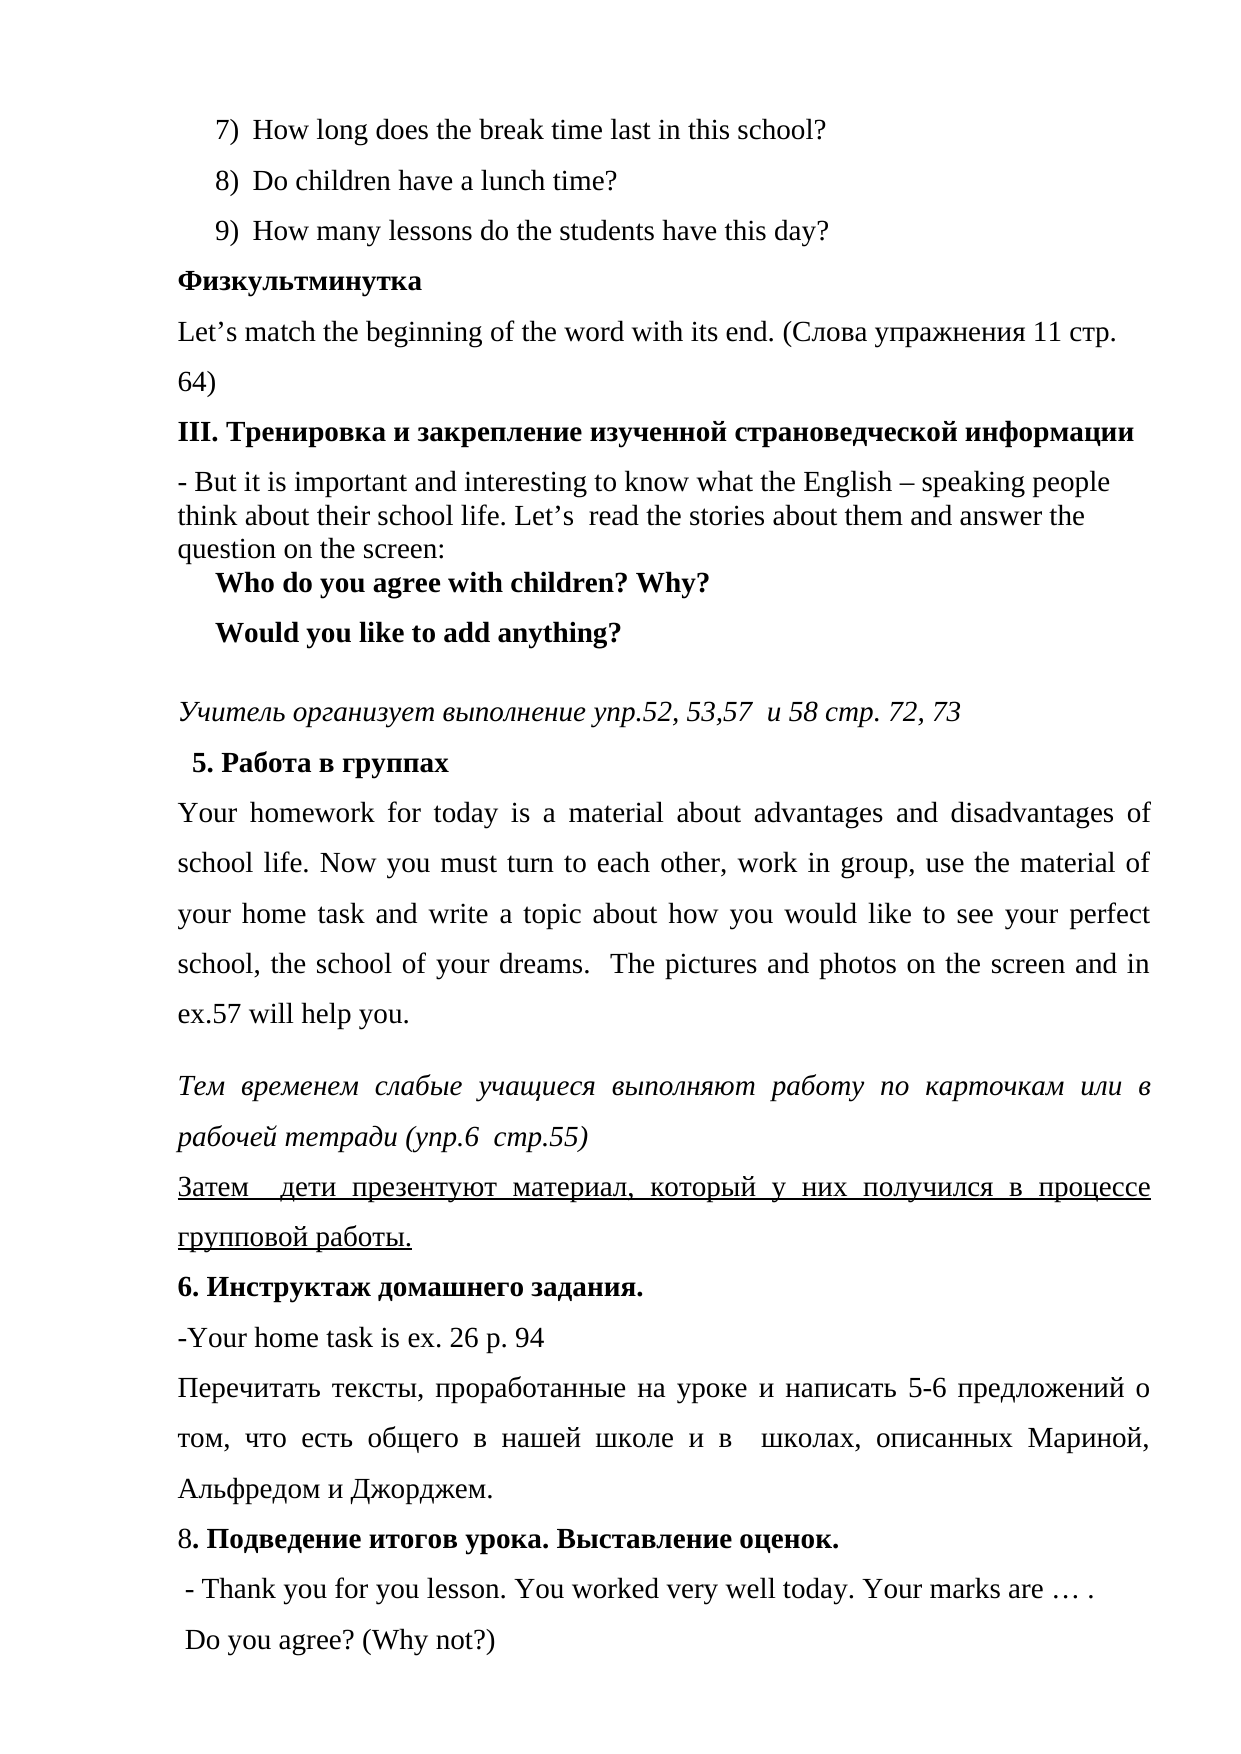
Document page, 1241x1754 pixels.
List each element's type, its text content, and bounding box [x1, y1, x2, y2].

list How long does the break time last in this school? [215, 112, 1152, 146]
text III. Тренировка и закрепление изученной страноведческой информации [177, 414, 1152, 448]
text Физкультминутка [177, 263, 1152, 297]
text - But it is important and interesting to know what the English – speaking people think about their school life. Let’s read the stories about them and answer the question on the screen: [177, 464, 1152, 565]
list Перечитать тексты, проработанные на уроке и написать 5-6 предложений о том, что есть общего в нашей школе и в школах, описанных Мариной, Альфредом и Джорджем. [177, 1370, 1152, 1504]
text Тем временем слабые учащиеся выполняют работу по карточкам или в рабочей тетради (упр.6 стр.55) [177, 1068, 1152, 1152]
text Затем дети презентуют материал, который у них получился в процессе групповой работы. [177, 1169, 1152, 1253]
text 5. Работа в группах [177, 745, 1152, 778]
text Учитель организует выполнение упр.52, 53,57 и 58 стр. 72, 73 [177, 694, 1152, 728]
list Do children have a lunch time? [215, 163, 1152, 196]
list How many lessons do the students have this day? [215, 213, 1152, 247]
text Let’s match the beginning of the word with its end. (Слова упражнения 11 стр. 64) [177, 314, 1152, 397]
text 6. Инструктаж домашнего задания. [177, 1269, 1152, 1303]
text -Your home task is ex. 26 p. 94 [177, 1320, 1152, 1353]
text Your homework for today is a material about advantages and disadvantages of school life. Now you must turn to each other, work in group, use the material of your home task and write a topic about how you would like to see your perfect school, the school of your dreams. The pictures and photos on the screen and in ex.57 will help you. [177, 795, 1152, 1030]
text Who do you agree with children? Why? [215, 565, 1152, 599]
text Do you agree? (Why not?) [177, 1622, 1152, 1655]
text Would you like to add anything? [215, 616, 1152, 649]
text - Thank you for you lesson. You worked very well today. Your marks are … . [177, 1571, 1152, 1605]
text 8. Подведение итогов урока. Выставление оценок. [177, 1521, 1152, 1555]
